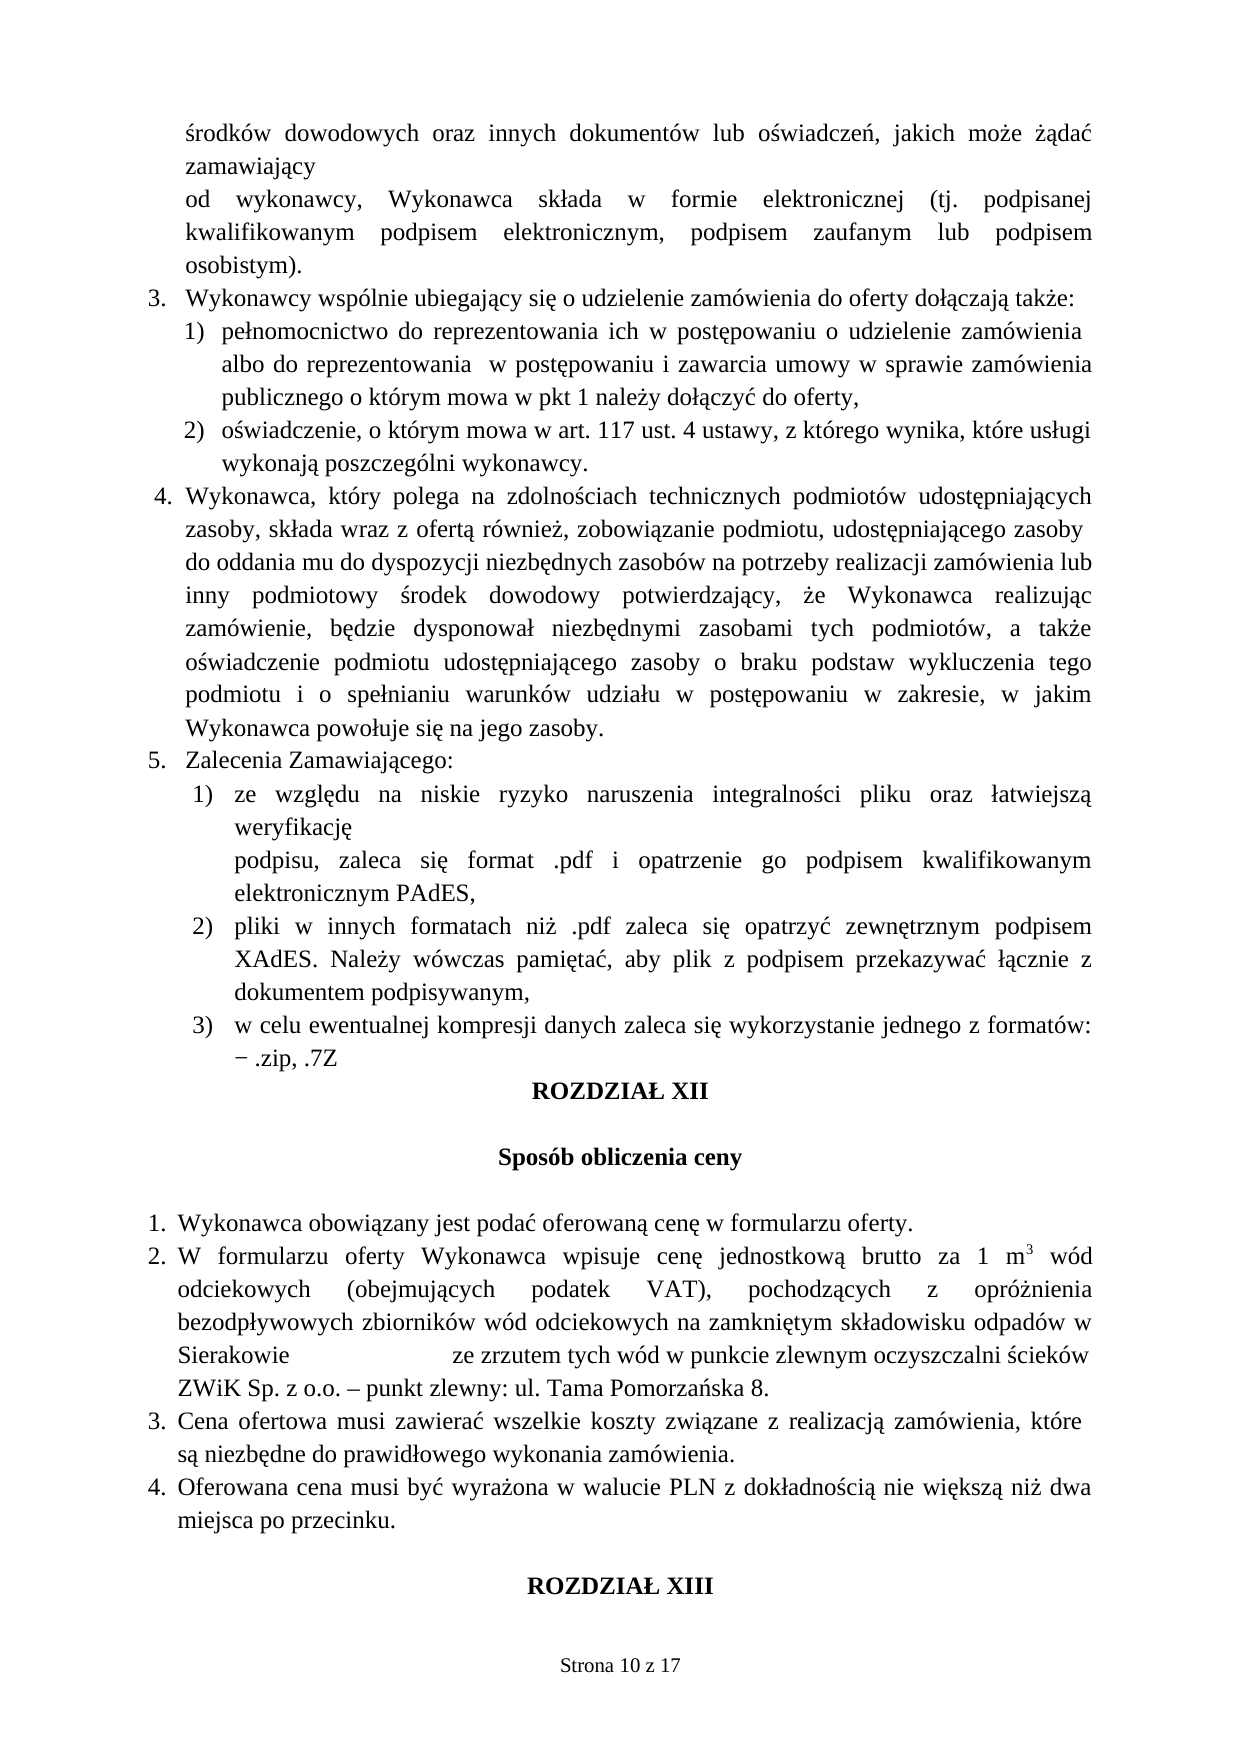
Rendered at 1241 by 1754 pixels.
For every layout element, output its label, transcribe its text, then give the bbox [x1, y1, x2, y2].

text ROZDZIAŁ XII [148, 1076, 1093, 1104]
text 3) w celu ewentualnej kompresji danych zaleca się wykorzystanie jednego z formatów: − .zip, .7Z [192, 1010, 1093, 1072]
text 2) pliki w innych formatach niż .pdf zaleca się opatrzyć zewnętrznym podpisem XAdES. Należy wówczas pamiętać, aby plik z podpisem przekazywać łącznie z dokumentem podpisywanym, [192, 911, 1093, 1006]
text 1) ze względu na niskie ryzyko naruszenia integralności pliku oraz łatwiejszą weryfikację podpisu, zaleca się format .pdf i opatrzenie go podpisem kwalifikowanym elektronicznym PAdES, [192, 779, 1093, 906]
list Wykonawca obowiązany jest podać oferowaną cenę w formularzu oferty. [148, 1208, 1093, 1237]
text 1) pełnomocnictwo do reprezentowania ich w postępowaniu o udzielenie zamówienia albo do reprezentowania w postępowaniu i zawarcia umowy w sprawie zamówienia publicznego o którym mowa w pkt 1 należy dołączyć do oferty, [177, 316, 1093, 411]
list Cena ofertowa musi zawierać wszelkie koszty związane z realizacją zamówienia, które są niezbędne do prawidłowego wykonania zamówienia. [148, 1406, 1093, 1468]
list Oferowana cena musi być wyrażona w walucie PLN z dokładnością nie większą niż dwa miejsca po przecinku. [148, 1472, 1093, 1534]
text 2) oświadczenie, o którym mowa w art. 117 ust. 4 ustawy, z którego wynika, które usługi wykonają poszczególni wykonawcy. [177, 415, 1093, 477]
text 4. Wykonawca, który polega na zdolnościach technicznych podmiotów udostępniających zasoby, składa wraz z ofertą również, zobowiązanie podmiotu, udostępniającego zasoby do oddania mu do dyspozycji niezbędnych zasobów na potrzeby realizacji zamówienia lub inny podmiotowy środek dowodowy potwierdzający, że Wykonawca realizując zamówienie, będzie dysponował niezbędnymi zasobami tych podmiotów, a także oświadczenie podmiotu udostępniającego zasoby o braku podstaw wykluczenia tego podmiotu i o spełnianiu warunków udziału w postępowaniu w zakresie, w jakim Wykonawca powołuje się na jego zasoby. [148, 481, 1093, 741]
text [148, 118, 1093, 279]
list W formularzu oferty Wykonawca wpisuje cenę jednostkową brutto za 1 m3 wód odciekowych (obejmujących podatek VAT), pochodzących z opróżnienia bezodpływowych zbiorników wód odciekowych na zamkniętym składowisku odpadów w Sierakowie ze zrzutem tych wód w punkcie zlewnym oczyszczalni ścieków ZWiK Sp. z o.o. – punkt zlewny: ul. Tama Pomorzańska 8. [148, 1241, 1093, 1402]
text 5. Zalecenia Zamawiającego: [148, 746, 1093, 774]
text Sposób obliczenia ceny [148, 1142, 1093, 1171]
text 3. Wykonawcy wspólnie ubiegający się o udzielenie zamówienia do oferty dołączają także: [148, 283, 1093, 312]
text ROZDZIAŁ XIII [148, 1571, 1093, 1600]
